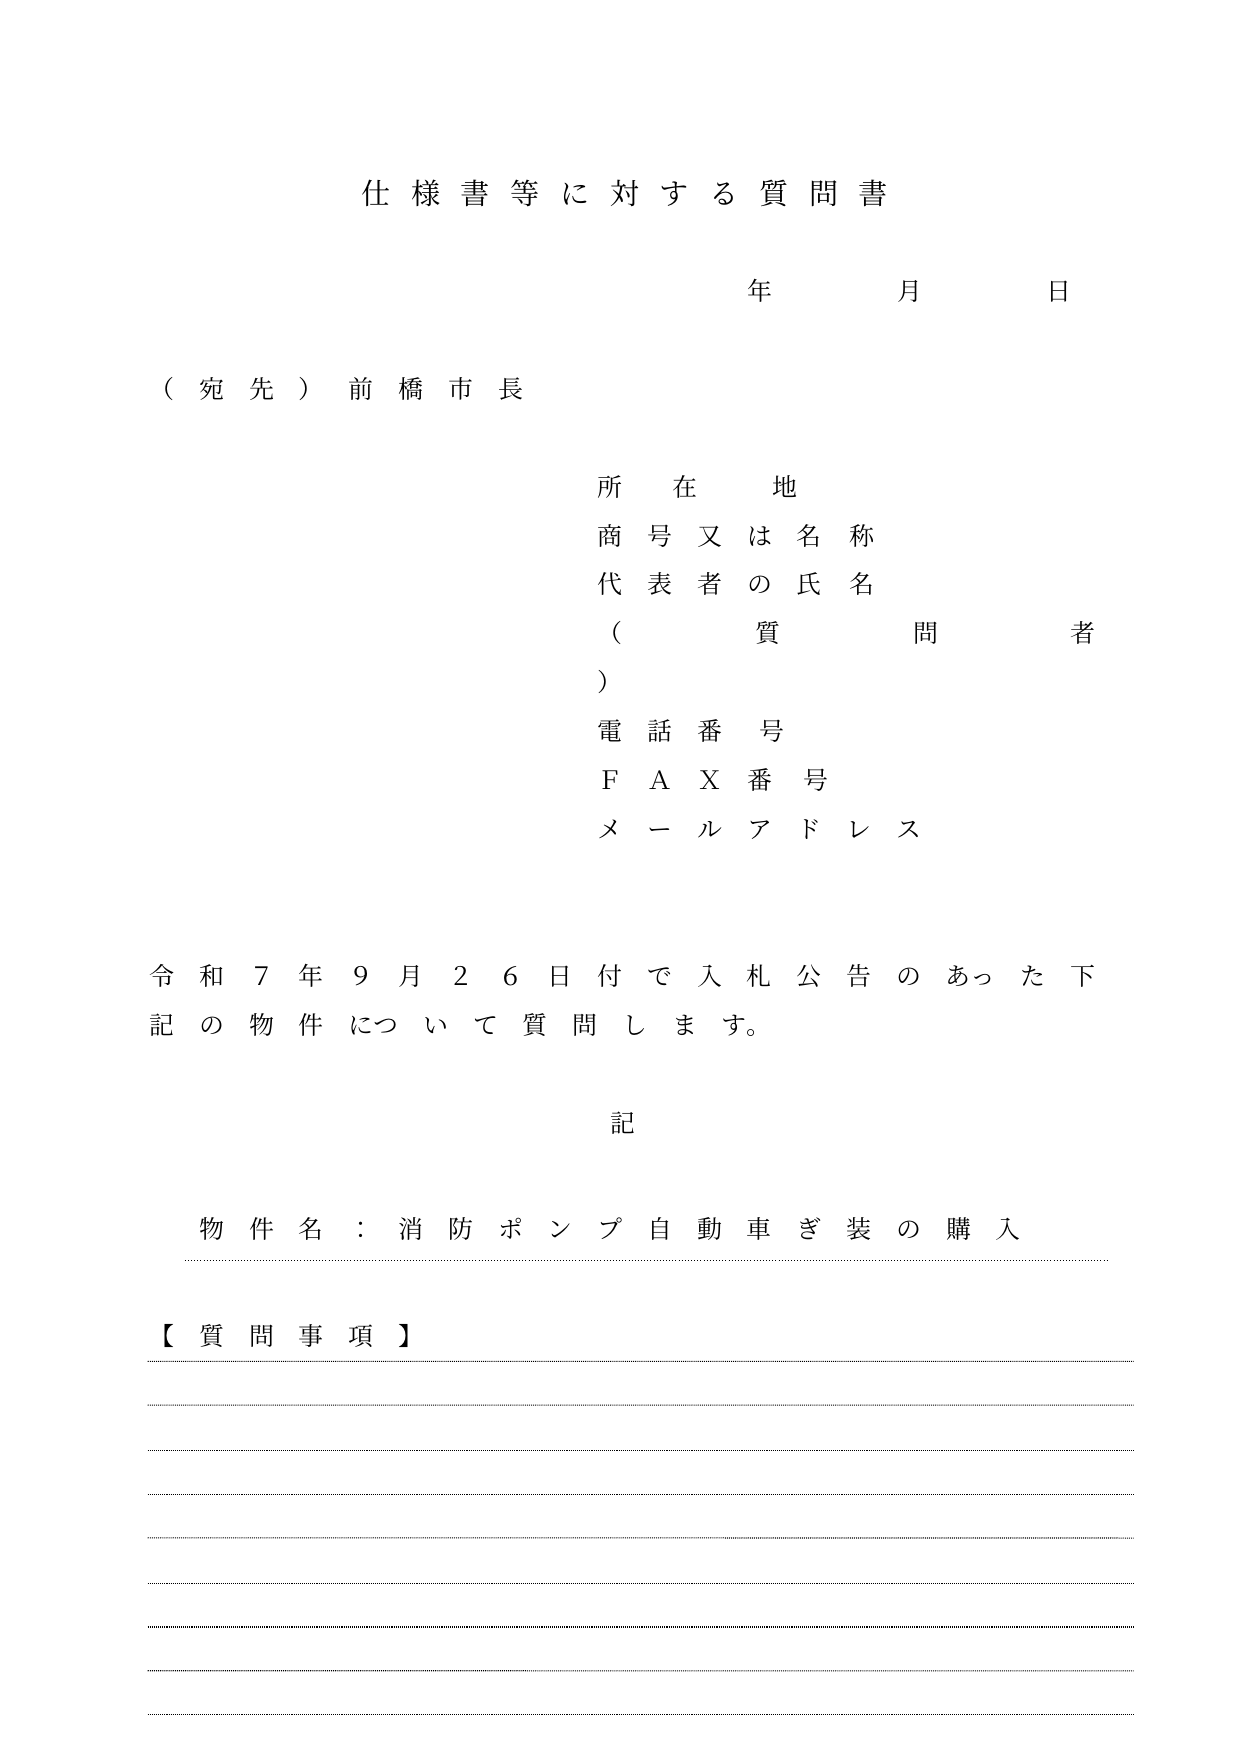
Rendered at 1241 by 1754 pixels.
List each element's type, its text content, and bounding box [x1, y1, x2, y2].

text （質問者 ） [574, 608, 1120, 706]
text 令和７年９月２６日付で入札公告のあった下記の物件について質問します。 [149, 950, 1120, 1048]
text 記 [149, 1097, 1120, 1146]
table_header 物件名：消防ポンプ自動車ぎ装の購入 [185, 1195, 1110, 1260]
text （宛先）前橋市長 [149, 363, 1120, 412]
text 所在地 [574, 461, 1120, 510]
text 商号又は名称 [574, 510, 1120, 559]
text メールアドレス [574, 803, 1120, 852]
text 電話番号 [574, 706, 1120, 754]
text 年 月 日 [149, 265, 1096, 314]
text ＦＡＸ番号 [574, 754, 1120, 803]
text 【質問事項】 [149, 1310, 1120, 1359]
text 代表者の氏名 [574, 559, 1120, 608]
text 仕様書等に対する質問書 [149, 167, 1120, 216]
